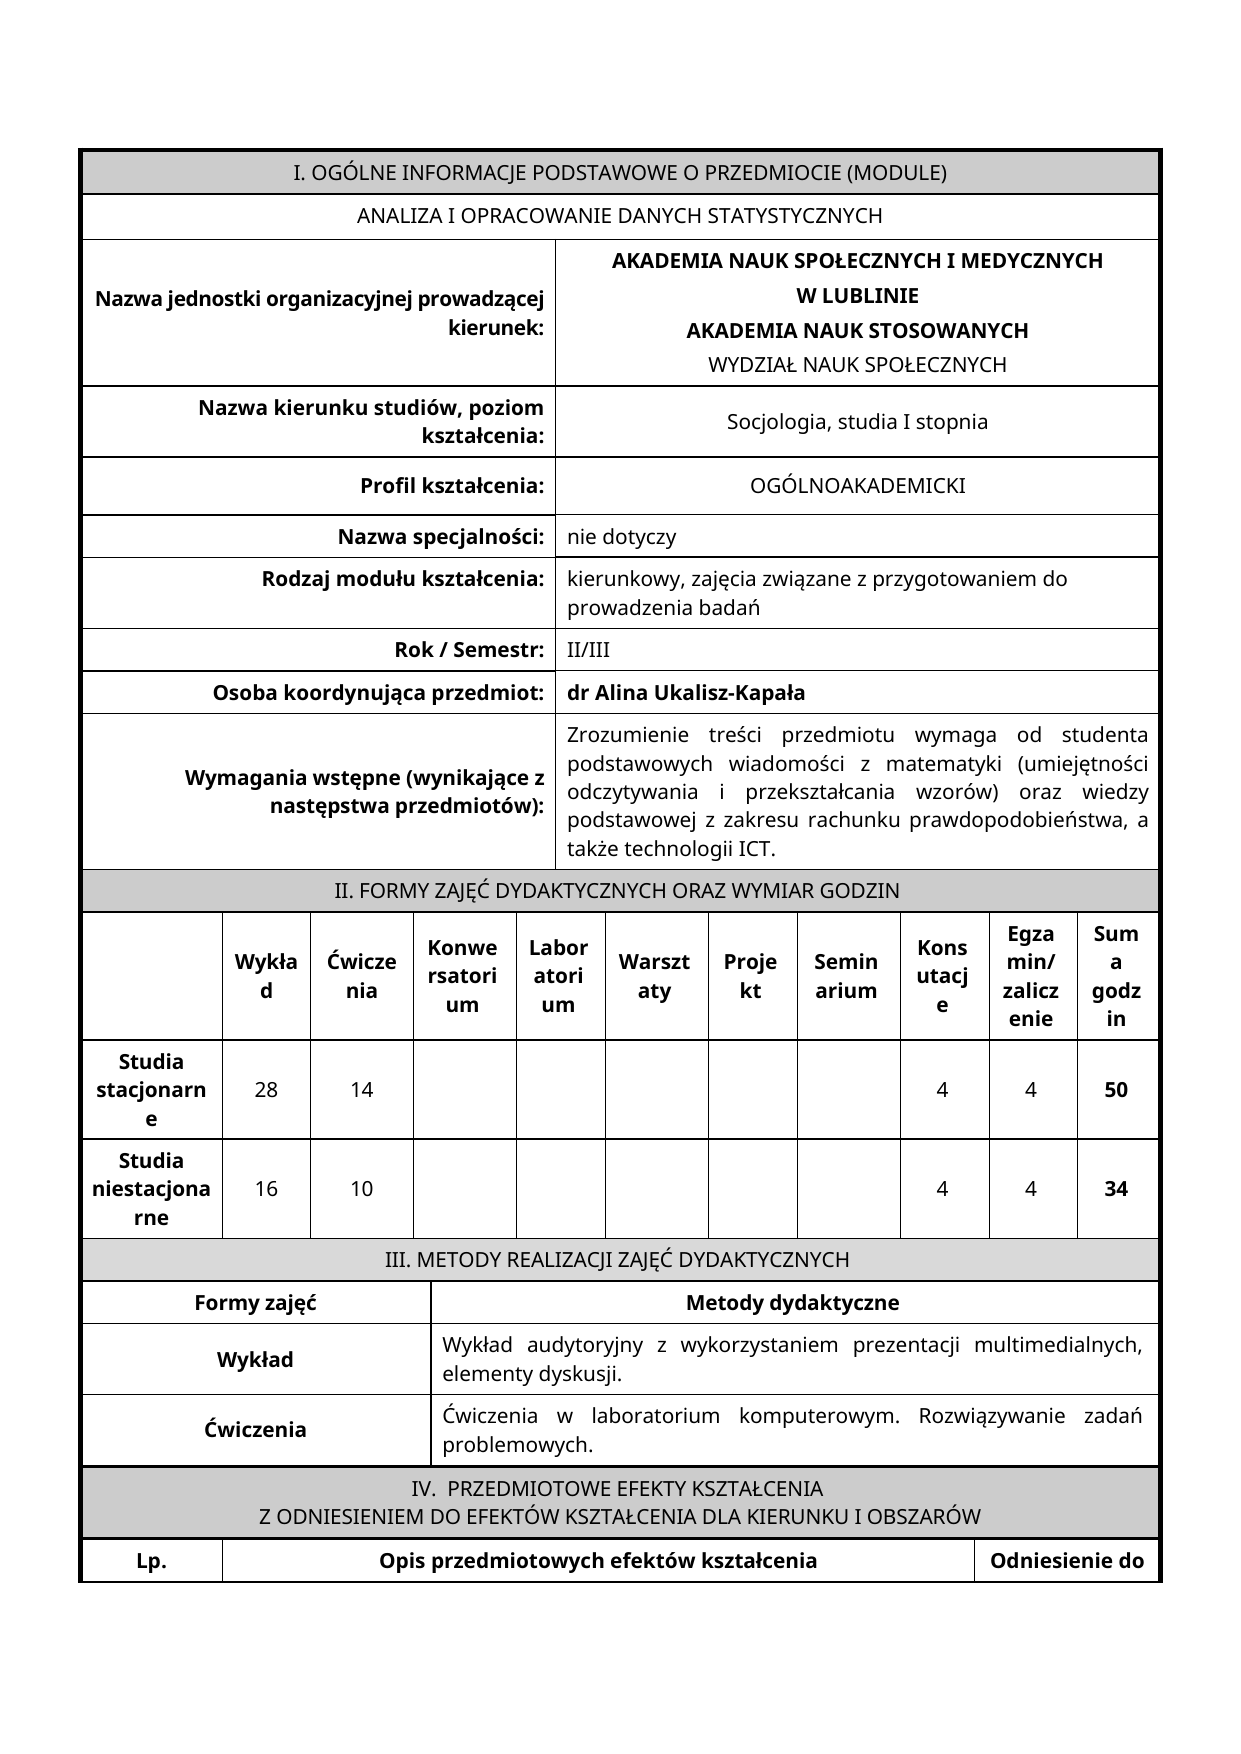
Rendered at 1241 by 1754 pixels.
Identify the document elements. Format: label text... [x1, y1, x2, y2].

table_cell III. METODY REALIZACJI ZAJĘĆ DYDAKTYCZNYCH [83, 1239, 1158, 1280]
table_cell [709, 1140, 797, 1238]
table_cell Seminarium [798, 913, 900, 1039]
table_cell nie dotyczy [556, 515, 1158, 556]
table_cell Laboratorium [517, 913, 605, 1039]
table_cell kierunkowy, zajęcia związane z przygotowaniem do prowadzenia badań [556, 558, 1158, 627]
table_header I. OGÓLNE INFORMACJE PODSTAWOWE O PRZEDMIOCIE (MODULE) [83, 152, 1158, 193]
table_cell Lp. [83, 1540, 222, 1581]
table_cell Ćwiczenia w laboratorium komputerowym. Rozwiązywanie zadań problemowych. [432, 1395, 1158, 1464]
table_cell Metody dydaktyczne [432, 1282, 1158, 1323]
table_cell [798, 1041, 900, 1138]
table_cell 16 [223, 1140, 310, 1238]
table_cell 10 [311, 1140, 413, 1238]
table_cell Projekt [709, 913, 797, 1039]
table_cell Wykład [223, 913, 310, 1039]
table_cell 4 [990, 1041, 1077, 1138]
table_cell Studia niestacjonarne [83, 1140, 222, 1238]
table_cell [414, 1140, 516, 1238]
table_cell [709, 1041, 797, 1138]
table_cell [606, 1041, 708, 1138]
table_cell 4 [990, 1140, 1077, 1238]
table_cell OGÓLNOAKADEMICKI [556, 458, 1158, 514]
table_cell Ćwiczenia [83, 1395, 430, 1464]
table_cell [223, 1540, 974, 1581]
table_cell Warsztaty [606, 913, 708, 1039]
table_cell Rok / Semestr: [83, 629, 555, 670]
table_cell Ćwiczenia [311, 913, 413, 1039]
table_cell [517, 1041, 605, 1138]
table_cell [517, 1140, 605, 1238]
table_cell [83, 913, 222, 1039]
table_cell Wymagania wstępne (wynikające z następstwa przedmiotów): [83, 714, 555, 869]
table_cell 50 [1078, 1041, 1158, 1138]
table_cell Formy zajęć [83, 1282, 430, 1323]
table_cell Wykład [83, 1324, 430, 1394]
table_cell [414, 1041, 516, 1138]
table_cell IV. PRZEDMIOTOWE EFEKTY KSZTAŁCENIA Z ODNIESIENIEM DO EFEKTÓW KSZTAŁCENIA DLA KIERUNKU I OBSZARÓW [83, 1468, 1158, 1537]
table_cell Socjologia, studia I stopnia [556, 387, 1158, 456]
table_cell Rodzaj modułu kształcenia: [83, 558, 555, 627]
table_cell Nazwa jednostki organizacyjnej prowadzącej kierunek: [83, 240, 555, 385]
table_cell Konwersatorium [414, 913, 516, 1039]
table_cell Zrozumienie treści przedmiotu wymaga od studenta podstawowych wiadomości z matematyki (umiejętności odczytywania i przekształcania wzorów) oraz wiedzy podstawowej z zakresu rachunku prawdopodobieństwa, a także technologii ICT. [556, 714, 1158, 869]
table_cell 4 [901, 1140, 989, 1238]
table_cell [798, 1140, 900, 1238]
table_cell II. FORMY ZAJĘĆ DYDAKTYCZNYCH ORAZ WYMIAR GODZIN [83, 870, 1158, 911]
table_cell [606, 1140, 708, 1238]
table_cell Osoba koordynująca przedmiot: [83, 672, 555, 712]
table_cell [975, 1540, 1158, 1581]
table_cell Studia stacjonarne [83, 1041, 222, 1138]
table_cell II/III [556, 629, 1158, 670]
table_cell Konsutacje [901, 913, 989, 1039]
table_cell Nazwa kierunku studiów, poziom kształcenia: [83, 387, 555, 456]
table_cell Egzamin/zaliczenie [990, 913, 1077, 1039]
table_cell 14 [311, 1041, 413, 1138]
table_cell Nazwa specjalności: [83, 516, 555, 556]
table_cell 4 [901, 1041, 989, 1138]
table_cell ANALIZA I OPRACOWANIE DANYCH STATYSTYCZNYCH [83, 195, 1158, 239]
table_cell 34 [1078, 1140, 1158, 1238]
table_cell Suma godzin [1078, 913, 1158, 1039]
table_cell Profil kształcenia: [83, 458, 555, 514]
table_cell 28 [223, 1041, 310, 1138]
table_cell AKADEMIA NAUK SPOŁECZNYCH I MEDYCZNYCH W LUBLINIE AKADEMIA NAUK STOSOWANYCH WYDZIAŁ NAUK SPOŁECZNYCH [556, 240, 1158, 385]
table_cell dr Alina Ukalisz-Kapała [556, 671, 1158, 712]
table_cell Wykład audytoryjny z wykorzystaniem prezentacji multimedialnych, elementy dyskusji. [432, 1324, 1158, 1394]
